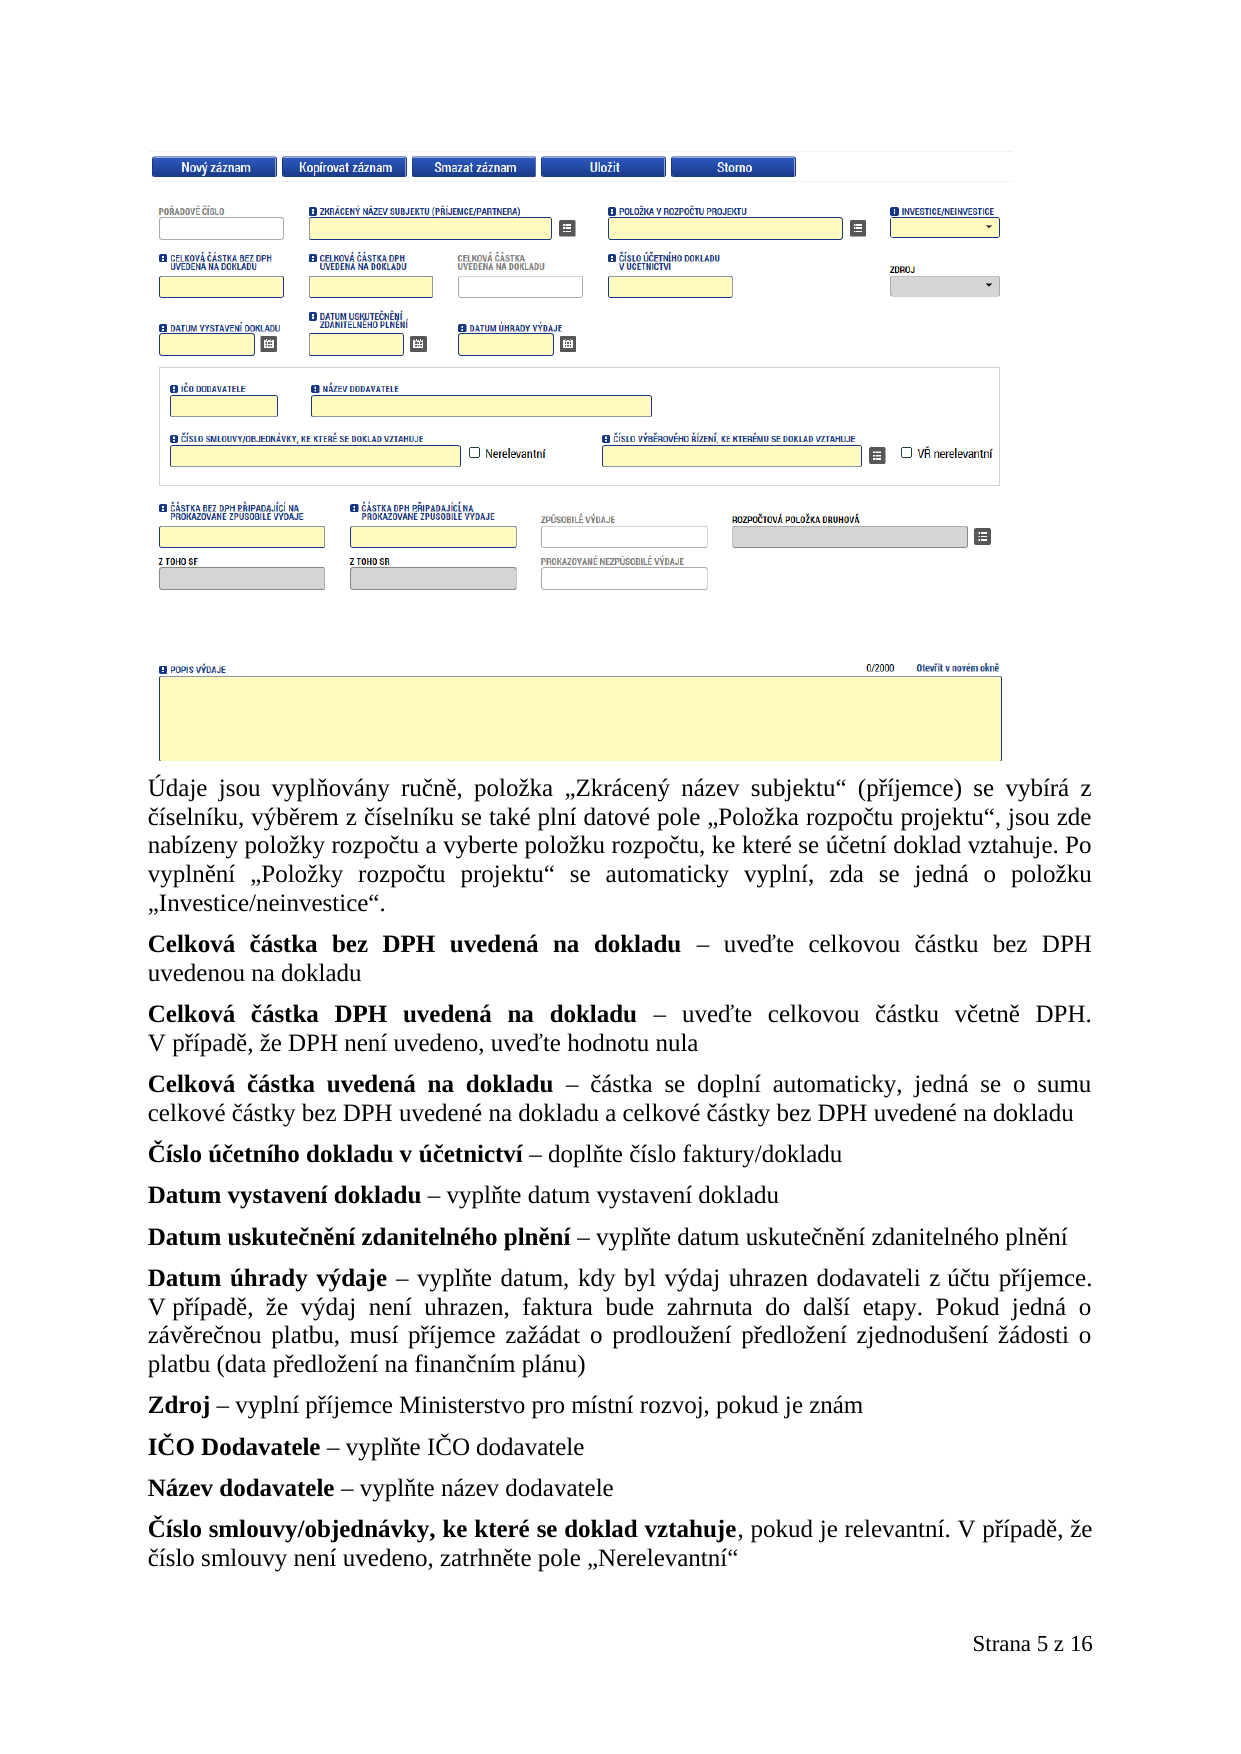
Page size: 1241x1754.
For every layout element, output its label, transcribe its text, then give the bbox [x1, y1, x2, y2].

text Číslo smlouvy/objednávky, ke které se doklad vztahuje, pokud je relevantní. V případě, že číslo smlouvy není uvedeno, zatrhněte pole „Nerelevantní“ [148, 1514, 1092, 1572]
text Zdroj – vyplní příjemce Ministerstvo pro místní rozvoj, pokud je znám [148, 1390, 1092, 1419]
text Datum úhrady výdaje – vyplňte datum, kdy byl výdaj uhrazen dodavateli z účtu příjemce. V případě, že výdaj není uhrazen, faktura bude zahrnuta do další etapy. Pokud jedná o závěrečnou platbu, musí příjemce zažádat o prodloužení předložení zjednodušení žádosti o platbu (data předložení na finančním plánu) [148, 1263, 1092, 1378]
text Celková částka uvedená na dokladu – částka se doplní automaticky, jedná se o sumu celkové částky bez DPH uvedené na dokladu a celkové částky bez DPH uvedené na dokladu [148, 1069, 1092, 1127]
text Datum vystavení dokladu – vyplňte datum vystavení dokladu [148, 1180, 1092, 1209]
text Celková částka bez DPH uvedená na dokladu – uveďte celkovou částku bez DPH uvedenou na dokladu [148, 929, 1092, 987]
text Číslo účetního dokladu v účetnictví – doplňte číslo faktury/dokladu [148, 1139, 1092, 1168]
text Datum uskutečnění zdanitelného plnění – vyplňte datum uskutečnění zdanitelného plnění [148, 1222, 1092, 1250]
text Údaje jsou vyplňovány ručně, položka „Zkrácený název subjektu“ (příjemce) se vybírá z číselníku, výběrem z číselníku se také plní datové pole „Položka rozpočtu projektu“, jsou zde nabízeny položky rozpočtu a vyberte položku rozpočtu, ke které se účetní doklad vztahuje. Po vyplnění „Položky rozpočtu projektu“ se automaticky vyplní, zda se jedná o položku „Investice/neinvestice“. [148, 773, 1092, 917]
text IČO Dodavatele – vyplňte IČO dodavatele [148, 1432, 1092, 1460]
text Celková částka DPH uvedená na dokladu – uveďte celkovou částku včetně DPH. V případě, že DPH není uvedeno, uveďte hodnotu nula [148, 999, 1092, 1057]
picture [147, 147, 1013, 761]
text Název dodavatele – vyplňte název dodavatele [148, 1473, 1092, 1502]
